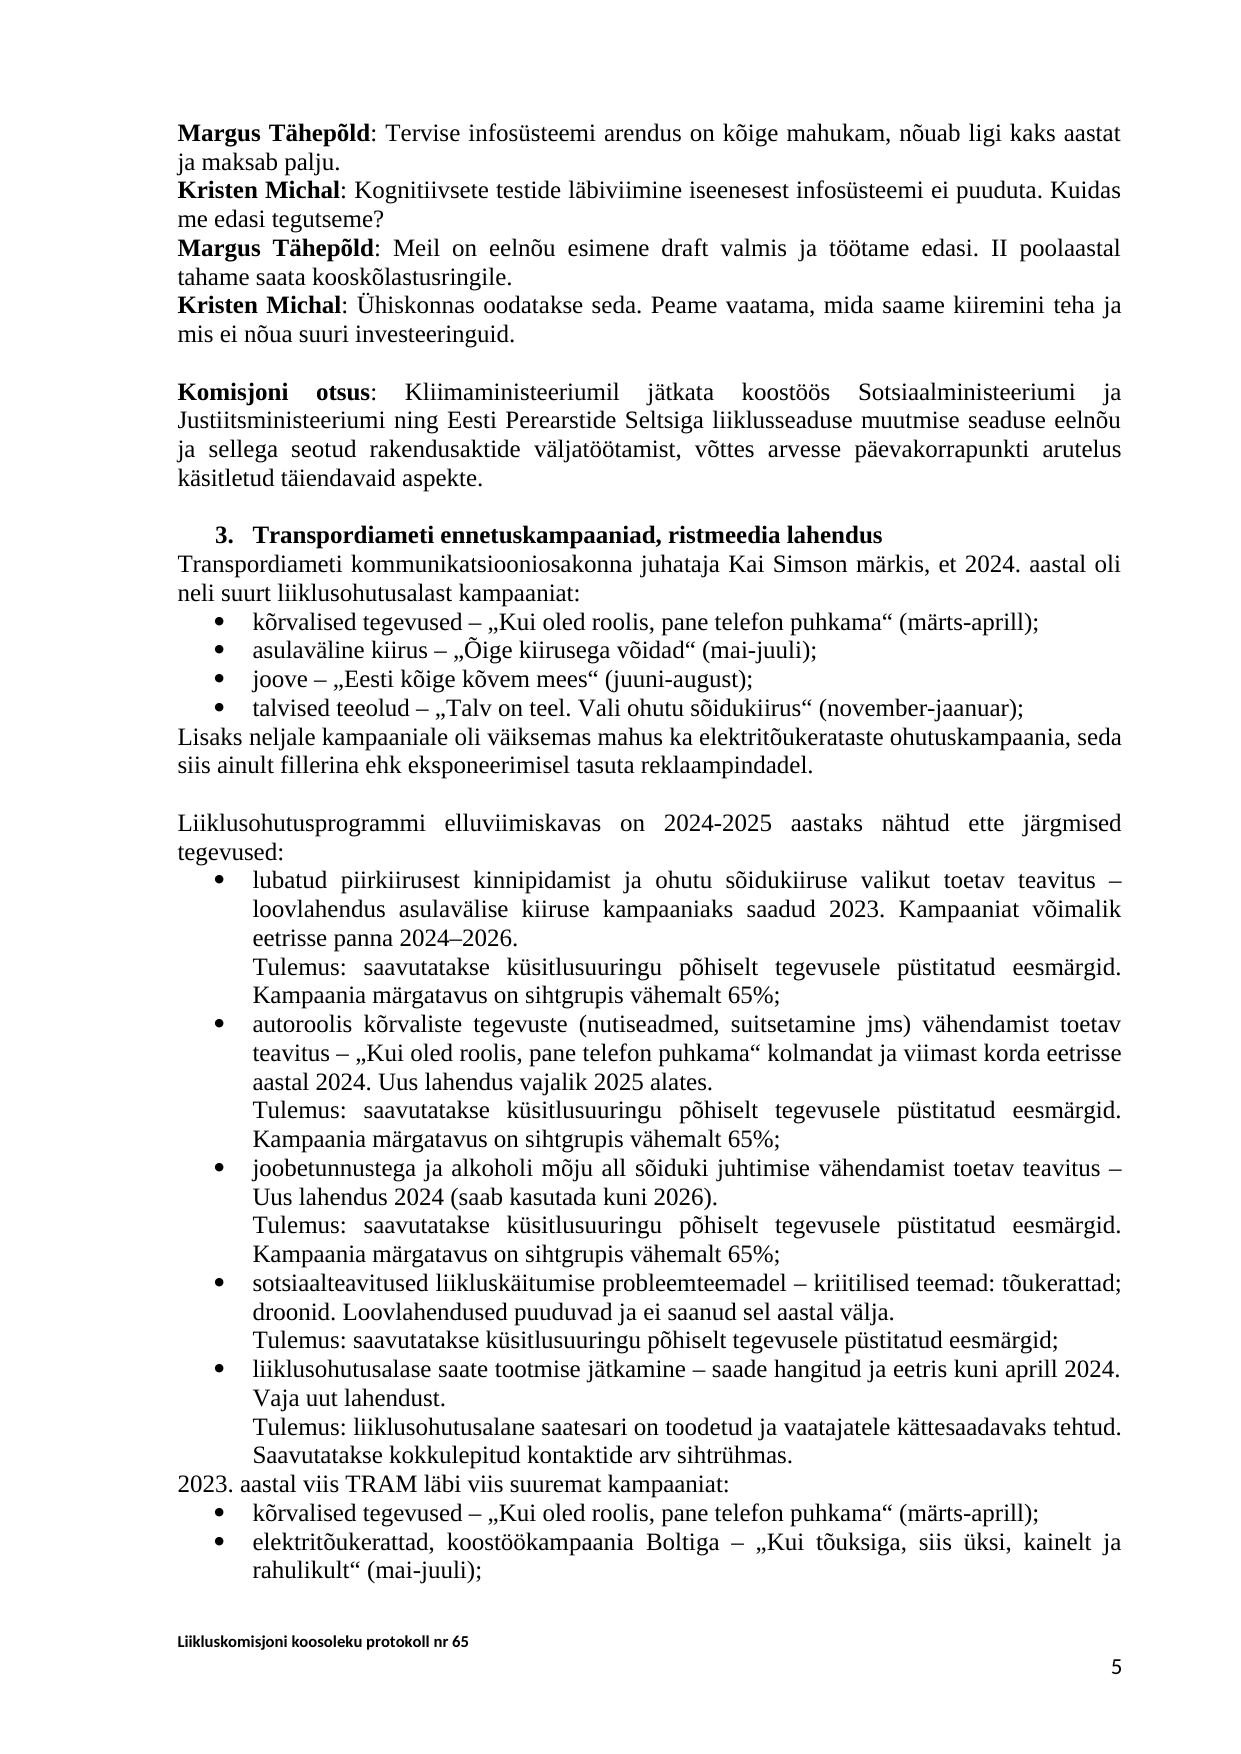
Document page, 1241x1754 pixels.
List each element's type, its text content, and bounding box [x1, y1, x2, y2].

list lubatud piirkiirusest kinnipidamist ja ohutu sõidukiiruse valikut toetav teavitus – loovlahendus asulavälise kiiruse kampaaniaks saadud 2023. Kampaaniat võimalik eetrisse panna 2024–2026. [215, 866, 1122, 952]
text Kristen Michal: Kognitiivsete testide läbiviimine iseenesest infosüsteemi ei puuduta. Kuidas me edasi tegutseme? [177, 176, 1122, 233]
list joobetunnustega ja alkoholi mõju all sõiduki juhtimise vähendamist toetav teavitus – Uus lahendus 2024 (saab kasutada kuni 2026). [215, 1153, 1122, 1211]
text Margus Tähepõld: Meil on eelnõu esimene draft valmis ja töötame edasi. II poolaastal tahame saata kooskõlastusringile. [177, 233, 1122, 291]
list joove – „Eesti kõige kõvem mees“ (juuni-august); [215, 664, 1122, 693]
text Komisjoni otsus: Kliimaministeeriumil jätkata koostöös Sotsiaalministeeriumi ja Justiitsministeeriumi ning Eesti Perearstide Seltsiga liiklusseaduse muutmise seaduse eelnõu ja sellega seotud rakendusaktide väljatöötamist, võttes arvesse päevakorrapunkti arutelus käsitletud täiendavaid aspekte. [177, 377, 1122, 492]
text Tulemus: saavutatakse küsitlusuuringu põhiselt tegevusele püstitatud eesmärgid. Kampaania märgatavus on sihtgrupis vähemalt 65%; [252, 1211, 1122, 1268]
list elektritõukerattad, koostöökampaania Boltiga – „Kui tõuksiga, siis üksi, kainelt ja rahulikult“ (mai-juuli); [215, 1527, 1122, 1584]
list kõrvalised tegevused – „Kui oled roolis, pane telefon puhkama“ (märts-aprill); [215, 1498, 1122, 1527]
text Tulemus: saavutatakse küsitlusuuringu põhiselt tegevusele püstitatud eesmärgid; [252, 1326, 1122, 1354]
text Kristen Michal: Ühiskonnas oodatakse seda. Peame vaatama, mida saame kiiremini teha ja mis ei nõua suuri investeeringuid. [177, 291, 1122, 348]
text 2023. aastal viis TRAM läbi viis suuremat kampaaniat: [177, 1469, 1122, 1498]
list Transpordiameti ennetuskampaaniad, ristmeedia lahendus [215, 521, 1122, 549]
text Transpordiameti kommunikatsiooniosakonna juhataja Kai Simson märkis, et 2024. aastal oli neli suurt liiklusohutusalast kampaaniat: [177, 549, 1122, 607]
text Margus Tähepõld: Tervise infosüsteemi arendus on kõige mahukam, nõuab ligi kaks aastat ja maksab palju. [177, 118, 1122, 176]
list sotsiaalteavitused liikluskäitumise probleemteemadel – kriitilised teemad: tõukerattad; droonid. Loovlahendused puuduvad ja ei saanud sel aastal välja. [215, 1268, 1122, 1326]
text Tulemus: saavutatakse küsitlusuuringu põhiselt tegevusele püstitatud eesmärgid. Kampaania märgatavus on sihtgrupis vähemalt 65%; [252, 1096, 1122, 1153]
text Tulemus: saavutatakse küsitlusuuringu põhiselt tegevusele püstitatud eesmärgid. Kampaania märgatavus on sihtgrupis vähemalt 65%; [252, 952, 1122, 1009]
list autoroolis kõrvaliste tegevuste (nutiseadmed, suitsetamine jms) vähendamist toetav teavitus – „Kui oled roolis, pane telefon puhkama“ kolmandat ja viimast korda eetrisse aastal 2024. Uus lahendus vajalik 2025 alates. [215, 1009, 1122, 1096]
list asulaväline kiirus – „Õige kiirusega võidad“ (mai-juuli); [215, 636, 1122, 664]
text Liiklusohutusprogrammi elluviimiskavas on 2024-2025 aastaks nähtud ette järgmised tegevused: [177, 808, 1122, 866]
list talvised teeolud – „Talv on teel. Vali ohutu sõidukiirus“ (november-jaanuar); [215, 693, 1122, 722]
list liiklusohutusalase saate tootmise jätkamine – saade hangitud ja eetris kuni aprill 2024. Vaja uut lahendust. [215, 1354, 1122, 1412]
list kõrvalised tegevused – „Kui oled roolis, pane telefon puhkama“ (märts-aprill); [215, 607, 1122, 636]
text Lisaks neljale kampaaniale oli väiksemas mahus ka elektritõukerataste ohutuskampaania, seda siis ainult fillerina ehk eksponeerimisel tasuta reklaampindadel. [177, 722, 1122, 779]
text Tulemus: liiklusohutusalane saatesari on toodetud ja vaatajatele kättesaadavaks tehtud. Saavutatakse kokkulepitud kontaktide arv sihtrühmas. [252, 1412, 1122, 1469]
